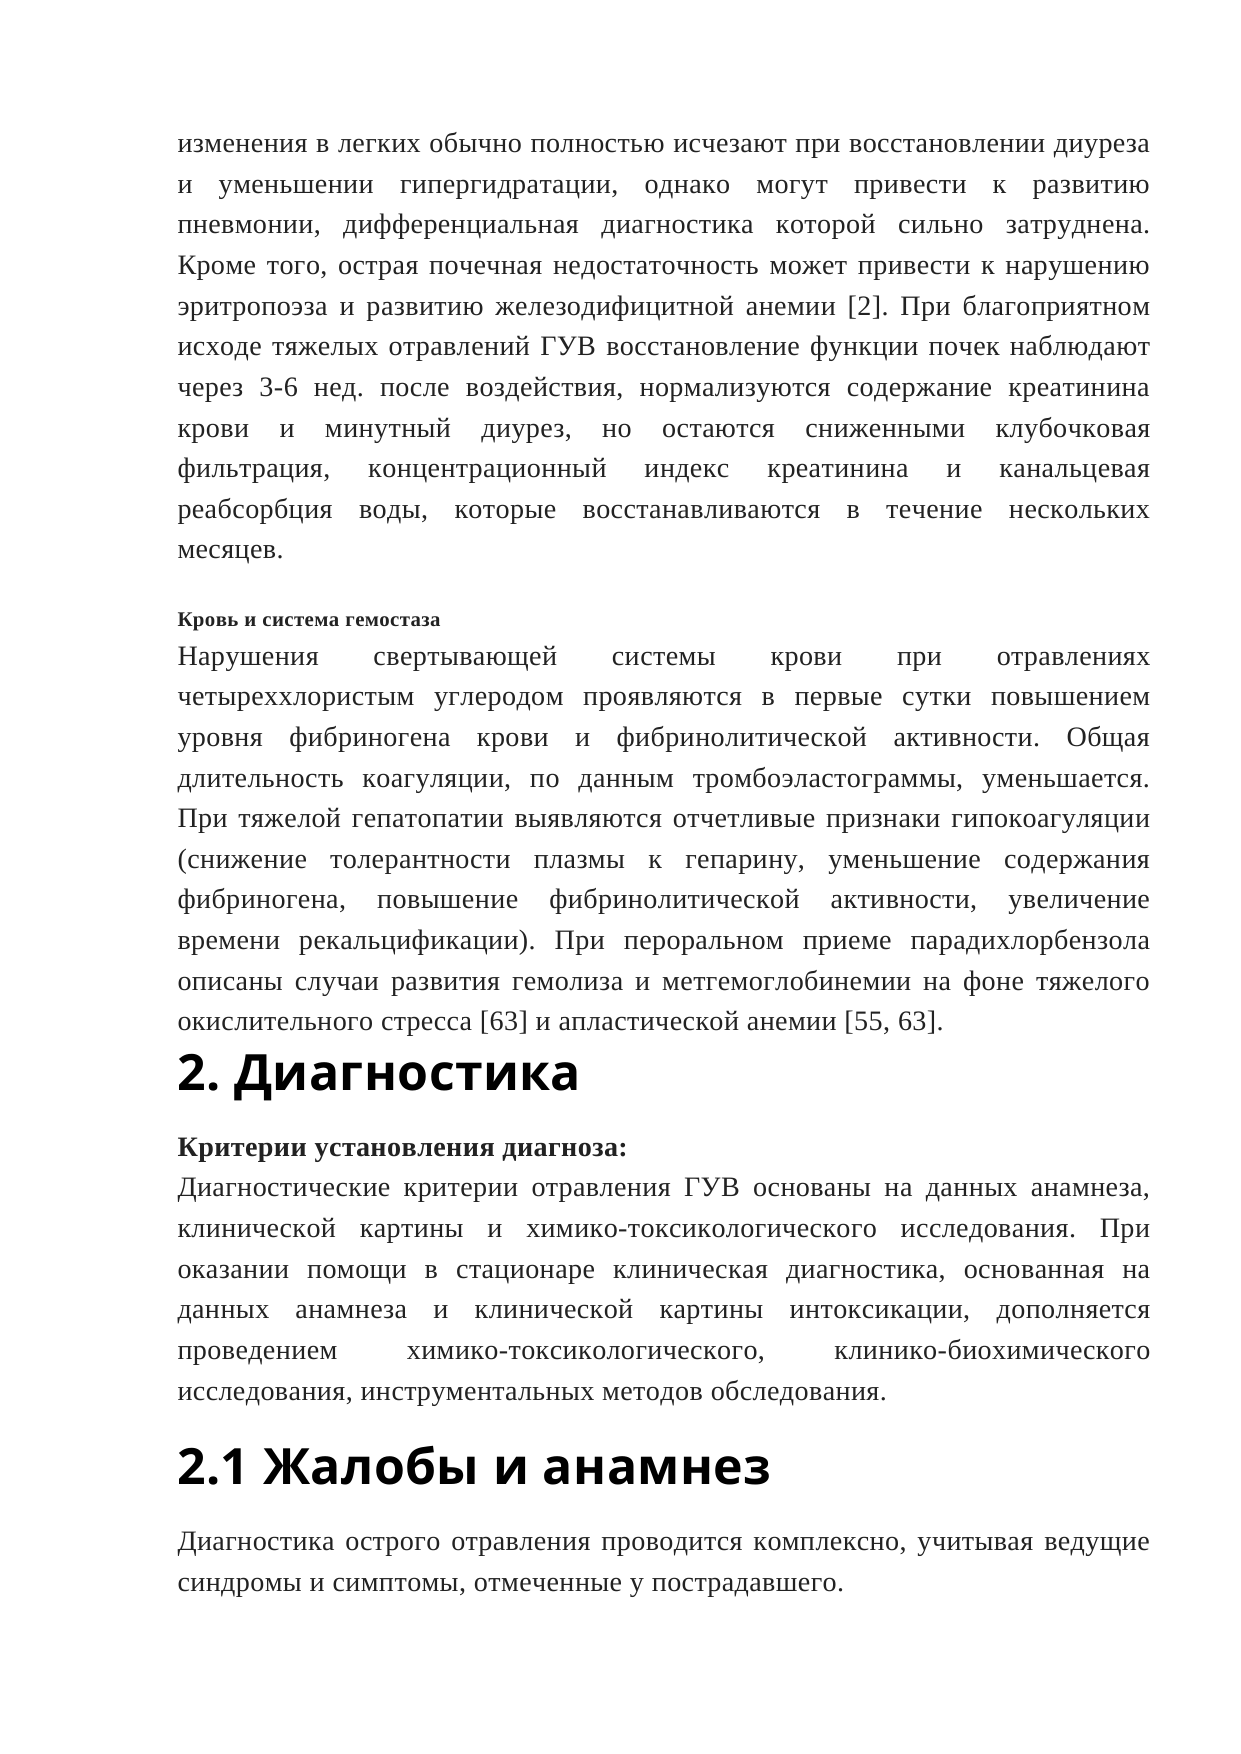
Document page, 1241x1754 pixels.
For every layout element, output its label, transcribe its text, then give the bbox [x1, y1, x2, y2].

text Нарушения свертывающей системы крови при отравлениях четыреххлористым углеродом проявляются в первые сутки повышением уровня фибриногена крови и фибринолитической активности. Общая длительность коагуляции, по данным тромбоэластограммы, уменьшается. При тяжелой гепатопатии выявляются отчетливые признаки гипокоагуляции (снижение толерантности плазмы к гепарину, уменьшение содержания фибриногена, повышение фибринолитической активности, увеличение времени рекальцификации). При пероральном приеме парадихлорбензола описаны случаи развития гемолиза и метгемоглобинемии на фоне тяжелого окислительного стресса [63] и апластической анемии [55, 63]. [177, 631, 1152, 1037]
text Диагностика острого отравления проводится комплексно, учитывая ведущие синдромы и симптомы, отмеченные у пострадавшего. [177, 1516, 1152, 1597]
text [177, 118, 1152, 565]
text Кровь и система гемостаза [177, 590, 1152, 631]
text Критерии установления диагноза: [177, 1122, 1152, 1162]
text Диагностические критерии отравления ГУВ основаны на данных анамнеза, клинической картины и химико-токсикологического исследования. При оказании помощи в стационаре клиническая диагностика, основанная на данных анамнеза и клинической картины интоксикации, дополняется проведением химико-токсикологического, клинико-биохимического исследования, инструментальных методов обследования. [177, 1162, 1152, 1406]
text 2.1 Жалобы и анамнез [177, 1431, 1152, 1499]
text 2. Диагностика [177, 1037, 1152, 1105]
